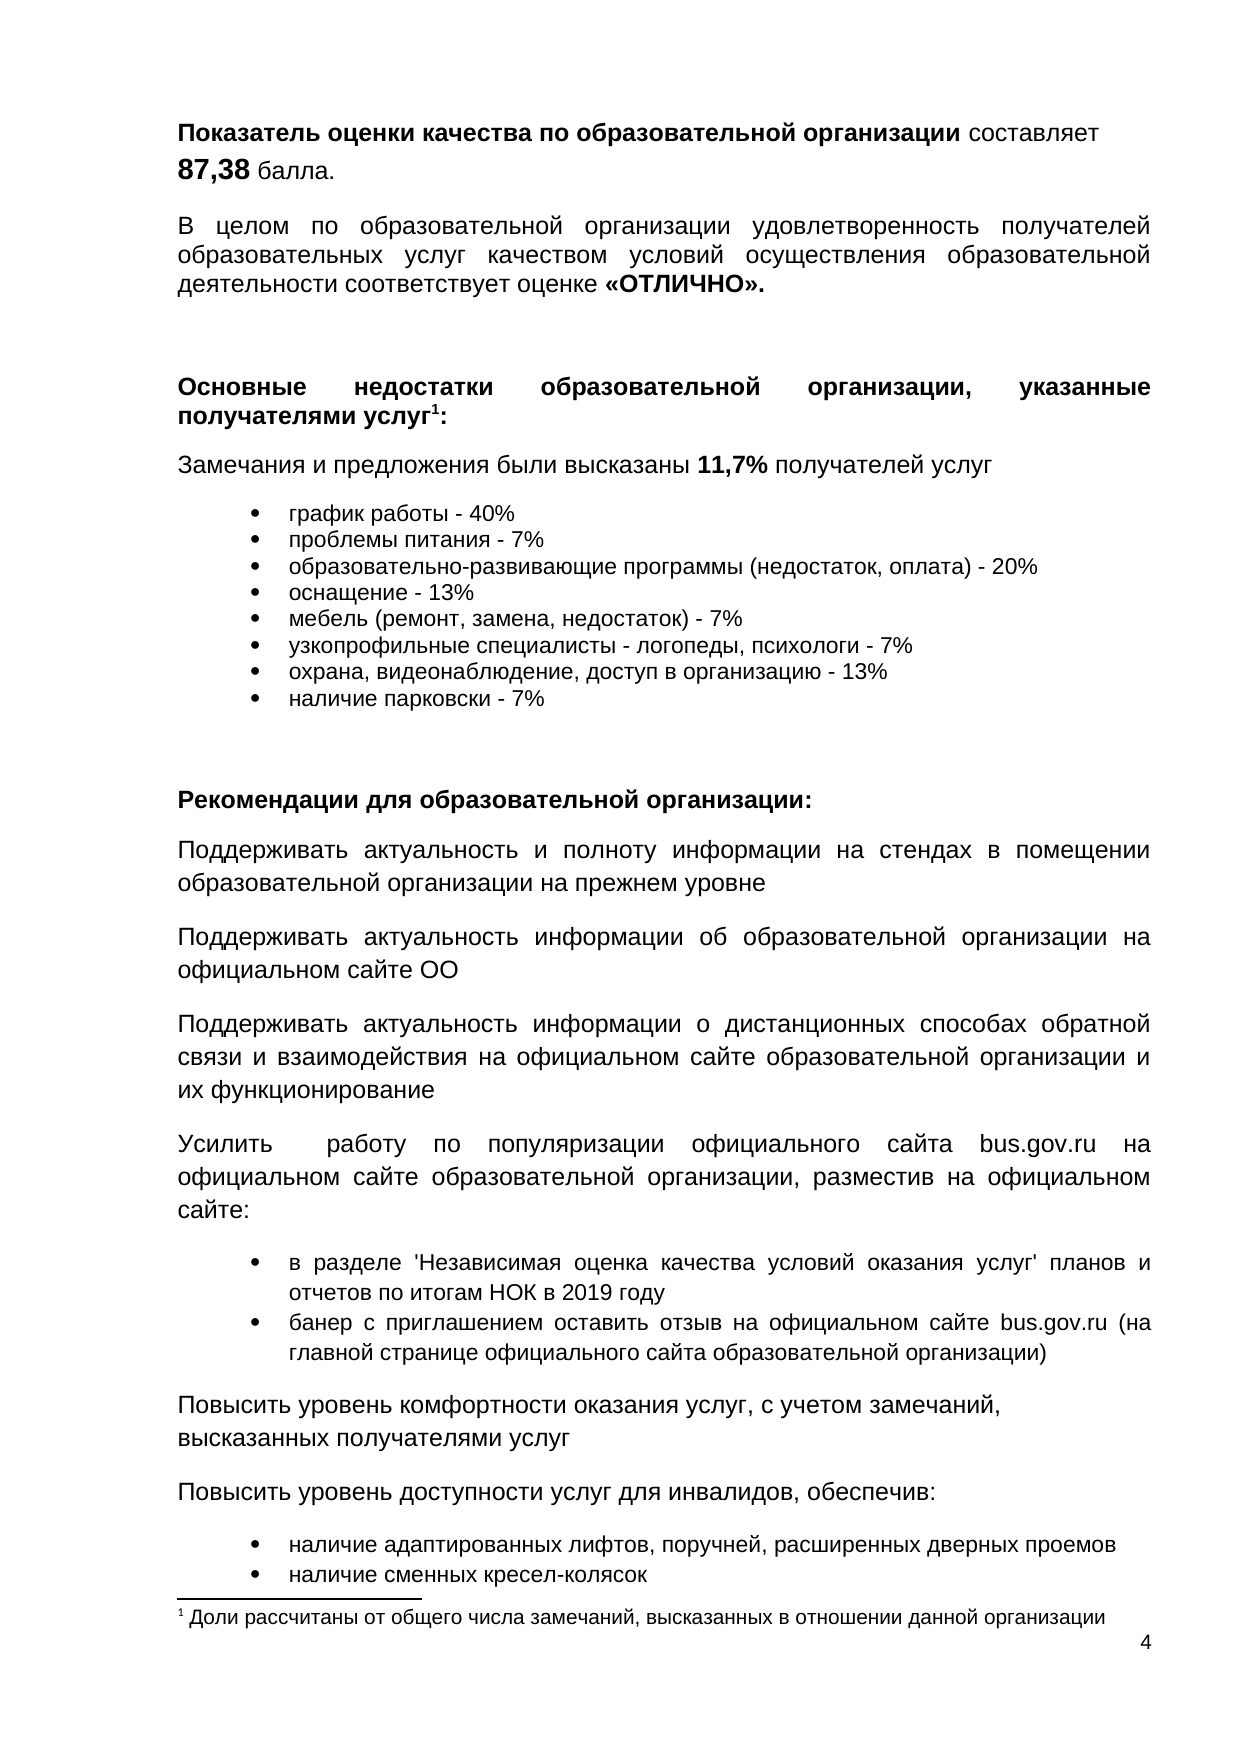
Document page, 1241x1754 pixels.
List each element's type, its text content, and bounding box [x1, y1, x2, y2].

list банер с приглашением оставить отзыв на официальном сайте bus.gov.ru (на главной странице официального сайта образовательной организации) [251, 1309, 1152, 1366]
list узкопрофильные специалисты - логопеды, психологи - 7% [251, 632, 1152, 658]
text В целом по образовательной организации удовлетворенность получателей образовательных услуг качеством условий осуществления образовательной деятельности соответствует оценке «ОТЛИЧНО». [177, 211, 1152, 297]
text Повысить уровень комфортности оказания услуг, с учетом замечаний, высказанных получателями услуг [177, 1390, 1152, 1452]
list оснащение - 13% [251, 579, 1152, 605]
text Показатель оценки качества по образовательной организации составляет 87,38 балла. [177, 118, 1152, 185]
list наличие сменных кресел-колясок [251, 1561, 1152, 1587]
text Повысить уровень доступности услуг для инвалидов, обеспечив: [177, 1477, 1152, 1506]
list охрана, видеонаблюдение, доступ в организацию - 13% [251, 658, 1152, 684]
text Усилить работу по популяризации официального сайта bus.gov.ru на официальном сайте образовательной организации, разместив на официальном сайте: [177, 1129, 1152, 1223]
list наличие парковски - 7% [251, 684, 1152, 711]
text Рекомендации для образовательной организации: [177, 785, 1152, 814]
list наличие адаптированных лифтов, поручней, расширенных дверных проемов [251, 1531, 1152, 1557]
text Поддерживать актуальность информации об образовательной организации на официальном сайте ОО [177, 922, 1152, 984]
list график работы - 40% [251, 500, 1152, 526]
text Поддерживать актуальность и полноту информации на стендах в помещении образовательной организации на прежнем уровне [177, 835, 1152, 897]
text Основные недостатки образовательной организации, указанные получателями услуг: [177, 372, 1152, 429]
list мебель (ремонт, замена, недостаток) - 7% [251, 605, 1152, 632]
text Поддерживать актуальность информации о дистанционных способах обратной связи и взаимодействия на официальном сайте образовательной организации и их функционирование [177, 1009, 1152, 1103]
list в разделе 'Независимая оценка качества условий оказания услуг' планов и отчетов по итогам НОК в 2019 году [251, 1248, 1152, 1305]
text Замечания и предложения были высказаны 11,7% получателей услуг [177, 450, 1152, 479]
list образовательно-развивающие программы (недостаток, оплата) - 20% [251, 553, 1152, 579]
list проблемы питания - 7% [251, 526, 1152, 553]
